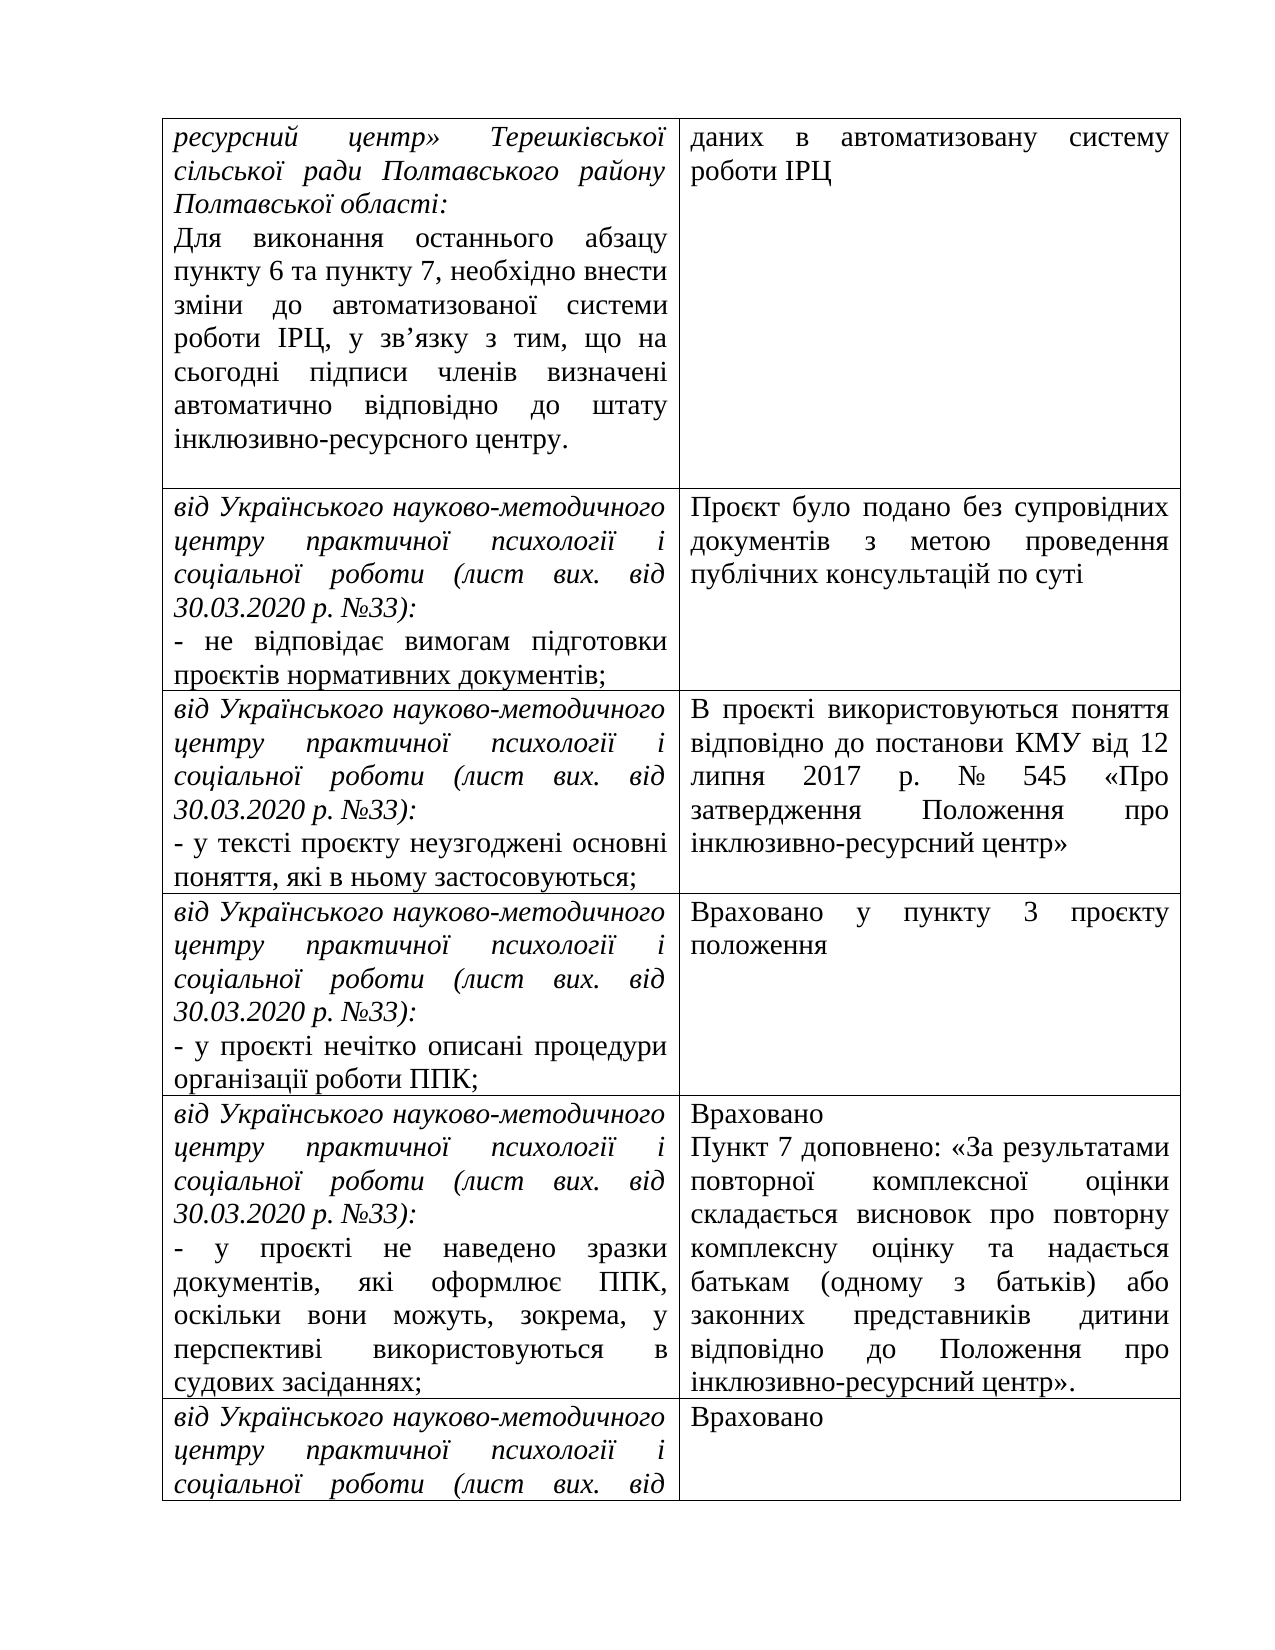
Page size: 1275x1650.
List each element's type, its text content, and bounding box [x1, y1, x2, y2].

table_cell Враховано [680, 1399, 1180, 1499]
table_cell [163, 1399, 679, 1499]
table_cell від Українського науково-методичного центру практичної психології і соціальної роботи (лист вих. від 30.03.2020 р. №33): - у проєкті не наведено зразки документів, які оформлює ППК, оскільки вони можуть, зокрема, у перспективі використовуються в судових засіданнях; [163, 1096, 679, 1398]
table_cell В проєкті використовуються поняття відповідно до постанови КМУ від 12 липня 2017 р. № 545 «Про затвердження Положення про інклюзивно-ресурсний центр» [680, 691, 1180, 893]
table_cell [680, 119, 1180, 488]
table_cell Враховано у пункту 3 проєкту положення [680, 894, 1180, 1095]
table_cell від Українського науково-методичного центру практичної психології і соціальної роботи (лист вих. від 30.03.2020 р. №33): - не відповідає вимогам підготовки проєктів нормативних документів; [163, 489, 679, 690]
table_cell від Українського науково-методичного центру практичної психології і соціальної роботи (лист вих. від 30.03.2020 р. №33): - у тексті проєкту неузгоджені основні поняття, які в ньому застосовуються; [163, 691, 679, 893]
table_cell Проєкт було подано без супровідних документів з метою проведення публічних консультацій по суті [680, 489, 1180, 690]
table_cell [163, 119, 679, 488]
table_cell від Українського науково-методичного центру практичної психології і соціальної роботи (лист вих. від 30.03.2020 р. №33): - у проєкті нечітко описані процедури організації роботи ППК; [163, 894, 679, 1095]
table_cell Враховано Пункт 7 доповнено: «За результатами повторної комплексної оцінки складається висновок про повторну комплексну оцінку та надається батькам (одному з батьків) або законних представників дитини відповідно до Положення про інклюзивно-ресурсний центр». [680, 1096, 1180, 1398]
